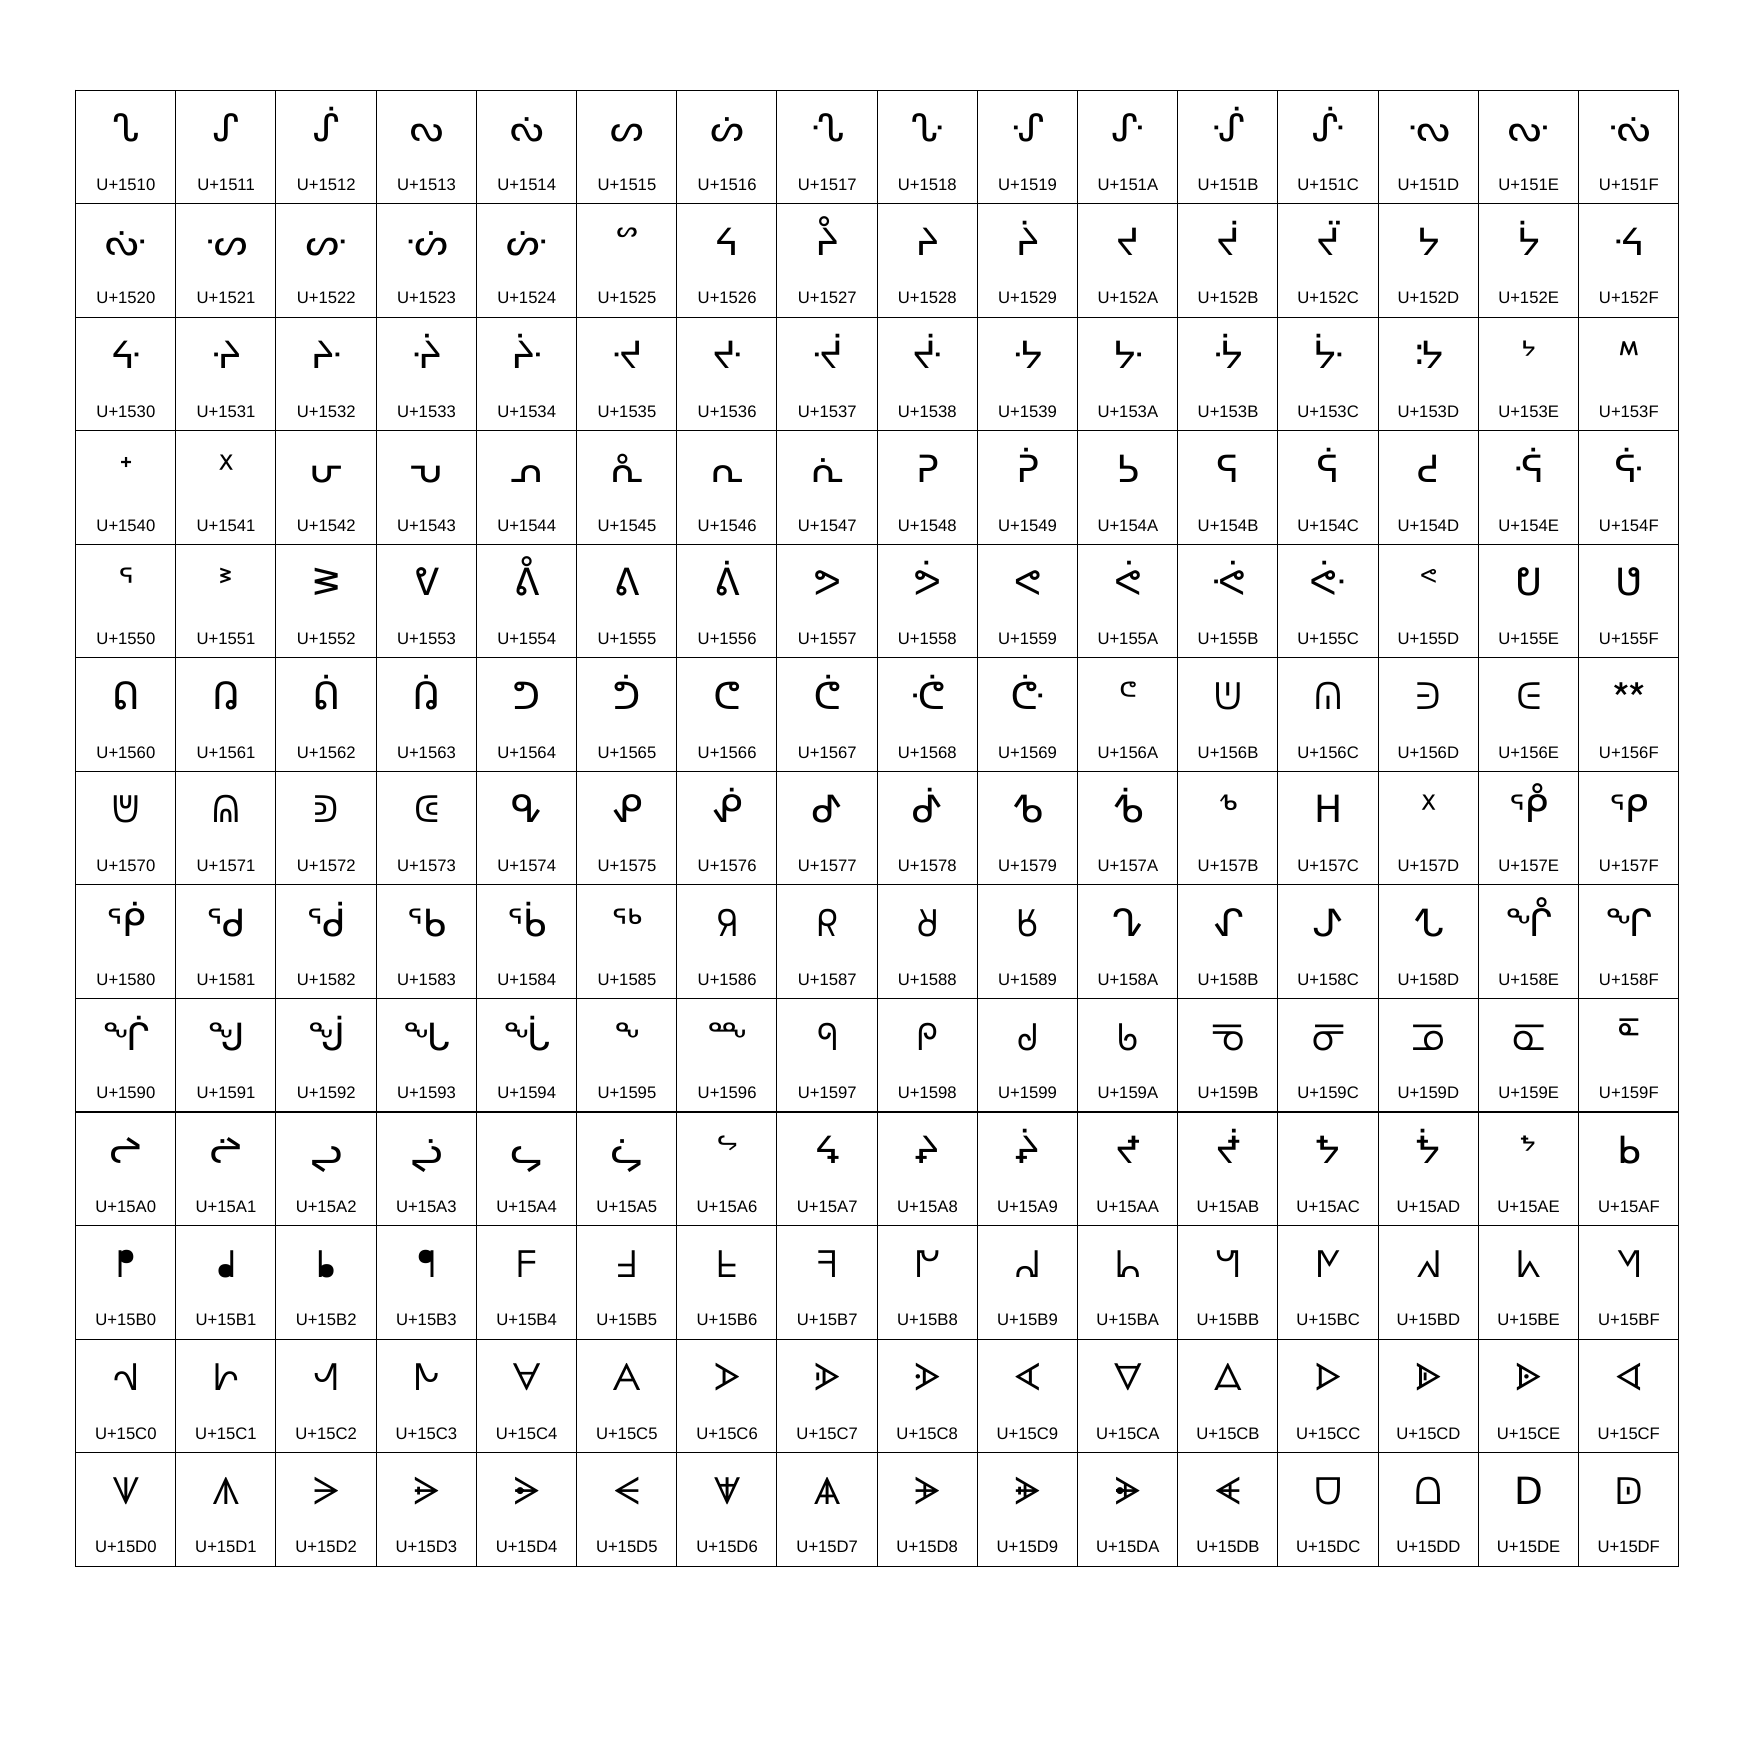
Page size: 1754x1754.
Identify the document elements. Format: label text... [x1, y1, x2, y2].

table_cell ᕿ U+157F [1579, 772, 1678, 884]
table_cell ᔦ U+1526 [677, 204, 776, 317]
table_cell ᗎ U+15CE [1479, 1340, 1578, 1452]
table_cell ᕭ U+156D [1379, 658, 1478, 771]
table_cell ᔗ U+1517 [777, 91, 877, 203]
table_cell ᕉ U+1549 [978, 431, 1077, 544]
table_cell ᔿ U+153F [1579, 318, 1678, 430]
table_cell ᖴ U+15B4 [477, 1226, 576, 1338]
table_cell ᕺ U+157A [1078, 772, 1177, 884]
table_cell ᗒ U+15D2 [276, 1453, 376, 1566]
table_cell ᗋ U+15CB [1178, 1340, 1277, 1452]
table_cell ᔛ U+151B [1178, 91, 1277, 203]
table_cell ᔺ U+153A [1078, 318, 1177, 430]
table_cell ᕻ U+157B [1178, 772, 1277, 884]
table_cell ᖶ U+15B6 [677, 1226, 776, 1338]
table_cell ᗝ U+15DD [1379, 1453, 1478, 1566]
table_cell ᕚ U+155A [1078, 545, 1177, 657]
table_cell ᔳ U+1533 [377, 318, 476, 430]
table_cell ᔝ U+151D [1379, 91, 1478, 203]
table_cell ᖆ U+1586 [677, 885, 776, 998]
table_cell ᔷ U+1537 [777, 318, 877, 430]
table_cell ᖾ U+15BE [1479, 1226, 1578, 1338]
table_cell ᖍ U+158D [1379, 885, 1478, 998]
table_cell ᖐ U+1590 [76, 999, 175, 1111]
table_cell ᔮ U+152E [1479, 204, 1578, 317]
table_cell ᗅ U+15C5 [577, 1340, 676, 1452]
table_cell ᖣ U+15A3 [377, 1113, 476, 1225]
table_cell ᖮ U+15AE [1479, 1113, 1578, 1225]
table_cell ᖨ U+15A8 [878, 1113, 977, 1225]
table_cell ᕈ U+1548 [878, 431, 977, 544]
table_cell ᗁ U+15C1 [176, 1340, 275, 1452]
table_cell ᗏ U+15CF [1579, 1340, 1678, 1452]
table_cell ᖚ U+159A [1078, 999, 1177, 1111]
table_cell ᕞ U+155E [1479, 545, 1578, 657]
table_cell ᕼ U+157C [1278, 772, 1378, 884]
table_cell ᖜ U+159C [1278, 999, 1378, 1111]
table_cell ᔢ U+1522 [276, 204, 376, 317]
table_cell ᖉ U+1589 [978, 885, 1077, 998]
table_cell ᕙ U+1559 [978, 545, 1077, 657]
table_cell ᔐ U+1510 [76, 91, 175, 203]
table_cell ᔾ U+153E [1479, 318, 1578, 430]
table_cell ᕓ U+1553 [377, 545, 476, 657]
table_cell ᔸ U+1538 [878, 318, 977, 430]
table_cell ᗑ U+15D1 [176, 1453, 275, 1566]
table_cell ᖎ U+158E [1479, 885, 1578, 998]
table_cell ᕣ U+1563 [377, 658, 476, 771]
table_cell ᖷ U+15B7 [777, 1226, 877, 1338]
table_cell ᕠ U+1560 [76, 658, 175, 771]
table_cell ᖌ U+158C [1278, 885, 1378, 998]
table_cell ᕇ U+1547 [777, 431, 877, 544]
table_cell ᔨ U+1528 [878, 204, 977, 317]
table_cell ᕰ U+1570 [76, 772, 175, 884]
table_cell ᖒ U+1592 [276, 999, 376, 1111]
table_cell ᗄ U+15C4 [477, 1340, 576, 1452]
table_cell ᗇ U+15C7 [777, 1340, 877, 1452]
table_cell ᖙ U+1599 [978, 999, 1077, 1111]
table_cell ᖈ U+1588 [878, 885, 977, 998]
table_cell ᖋ U+158B [1178, 885, 1277, 998]
table_cell ᕊ U+154A [1078, 431, 1177, 544]
table_cell ᕆ U+1546 [677, 431, 776, 544]
table_cell ᖟ U+159F [1579, 999, 1678, 1111]
table_cell ᔪ U+152A [1078, 204, 1177, 317]
table_cell ᕬ U+156C [1278, 658, 1378, 771]
table_cell ᔵ U+1535 [577, 318, 676, 430]
table_cell ᔑ U+1511 [176, 91, 275, 203]
table_cell ᖿ U+15BF [1579, 1226, 1678, 1338]
table_cell ᖂ U+1582 [276, 885, 376, 998]
table_cell ᕒ U+1552 [276, 545, 376, 657]
table_cell ᖹ U+15B9 [978, 1226, 1077, 1338]
table_cell ᕍ U+154D [1379, 431, 1478, 544]
table_cell ᕽ U+157D [1379, 772, 1478, 884]
table_cell ᕀ U+1540 [76, 431, 175, 544]
table_cell ᕟ U+155F [1579, 545, 1678, 657]
table_cell ᕶ U+1576 [677, 772, 776, 884]
table_cell ᔥ U+1525 [577, 204, 676, 317]
table_cell ᖺ U+15BA [1078, 1226, 1177, 1338]
table_cell ᔜ U+151C [1278, 91, 1378, 203]
table_cell ᖬ U+15AC [1278, 1113, 1378, 1225]
table_cell ᔩ U+1529 [978, 204, 1077, 317]
table_cell ᗘ U+15D8 [878, 1453, 977, 1566]
table_cell ᕱ U+1571 [176, 772, 275, 884]
table_cell ᖽ U+15BD [1379, 1226, 1478, 1338]
table_cell ᕐ U+1550 [76, 545, 175, 657]
table_cell ᕡ U+1561 [176, 658, 275, 771]
table_cell ᖧ U+15A7 [777, 1113, 877, 1225]
table_cell ᔡ U+1521 [176, 204, 275, 317]
table_cell ᕫ U+156B [1178, 658, 1277, 771]
table_cell ᖘ U+1598 [878, 999, 977, 1111]
table_cell ᗖ U+15D6 [677, 1453, 776, 1566]
table_cell ᔔ U+1514 [477, 91, 576, 203]
table_cell ᔠ U+1520 [76, 204, 175, 317]
table_cell ᗊ U+15CA [1078, 1340, 1177, 1452]
table_cell ᕂ U+1542 [276, 431, 376, 544]
table_cell ᖇ U+1587 [777, 885, 877, 998]
table_cell ᗌ U+15CC [1278, 1340, 1378, 1452]
table_cell ᖠ U+15A0 [76, 1113, 175, 1225]
table_cell ᕴ U+1574 [477, 772, 576, 884]
table_cell ᔫ U+152B [1178, 204, 1277, 317]
table_cell ᗍ U+15CD [1379, 1340, 1478, 1452]
table_cell ᔹ U+1539 [978, 318, 1077, 430]
table_cell ᖛ U+159B [1178, 999, 1277, 1111]
table_cell ᖵ U+15B5 [577, 1226, 676, 1338]
table_cell ᗐ U+15D0 [76, 1453, 175, 1566]
table_cell ᗟ U+15DF [1579, 1453, 1678, 1566]
table_cell ᗜ U+15DC [1278, 1453, 1378, 1566]
table_cell ᖏ U+158F [1579, 885, 1678, 998]
table_cell ᔘ U+1518 [878, 91, 977, 203]
table_cell ᖀ U+1580 [76, 885, 175, 998]
table_cell ᖰ U+15B0 [76, 1226, 175, 1338]
table_cell ᗂ U+15C2 [276, 1340, 376, 1452]
table_cell ᗉ U+15C9 [978, 1340, 1077, 1452]
table_cell ᖱ U+15B1 [176, 1226, 275, 1338]
table_cell ᖸ U+15B8 [878, 1226, 977, 1338]
table_cell ᕯ U+156F [1579, 658, 1678, 771]
table_cell ᔶ U+1536 [677, 318, 776, 430]
table_cell ᕥ U+1565 [577, 658, 676, 771]
table_cell ᔻ U+153B [1178, 318, 1277, 430]
table_cell ᕢ U+1562 [276, 658, 376, 771]
table_cell ᔰ U+1530 [76, 318, 175, 430]
table_cell ᖃ U+1583 [377, 885, 476, 998]
table_cell ᔴ U+1534 [477, 318, 576, 430]
table_cell ᖼ U+15BC [1278, 1226, 1378, 1338]
table_cell ᖔ U+1594 [477, 999, 576, 1111]
table_cell ᕄ U+1544 [477, 431, 576, 544]
table_cell ᕦ U+1566 [677, 658, 776, 771]
table_cell ᖯ U+15AF [1579, 1113, 1678, 1225]
table_cell ᔣ U+1523 [377, 204, 476, 317]
table_cell ᗕ U+15D5 [577, 1453, 676, 1566]
table_cell ᖝ U+159D [1379, 999, 1478, 1111]
table_cell ᕎ U+154E [1479, 431, 1578, 544]
table_cell ᕳ U+1573 [377, 772, 476, 884]
table_cell ᕅ U+1545 [577, 431, 676, 544]
table_cell ᖤ U+15A4 [477, 1113, 576, 1225]
table_cell ᖑ U+1591 [176, 999, 275, 1111]
table_cell ᔙ U+1519 [978, 91, 1077, 203]
table_cell ᕝ U+155D [1379, 545, 1478, 657]
table_cell ᗀ U+15C0 [76, 1340, 175, 1452]
table_cell ᕔ U+1554 [477, 545, 576, 657]
table_cell ᔬ U+152C [1278, 204, 1378, 317]
table_cell ᖲ U+15B2 [276, 1226, 376, 1338]
table_cell ᕷ U+1577 [777, 772, 877, 884]
table_cell ᕁ U+1541 [176, 431, 275, 544]
table_cell ᖁ U+1581 [176, 885, 275, 998]
table_cell ᕨ U+1568 [878, 658, 977, 771]
table_cell ᖓ U+1593 [377, 999, 476, 1111]
table_cell ᖞ U+159E [1479, 999, 1578, 1111]
table_cell ᕘ U+1558 [878, 545, 977, 657]
table_cell ᕜ U+155C [1278, 545, 1378, 657]
table_cell ᕾ U+157E [1479, 772, 1578, 884]
table_cell ᗚ U+15DA [1078, 1453, 1177, 1566]
table_cell ᕑ U+1551 [176, 545, 275, 657]
table_cell ᖢ U+15A2 [276, 1113, 376, 1225]
table_cell ᗃ U+15C3 [377, 1340, 476, 1452]
table_cell ᖩ U+15A9 [978, 1113, 1077, 1225]
table_cell ᔱ U+1531 [176, 318, 275, 430]
table_cell ᕵ U+1575 [577, 772, 676, 884]
table_cell ᕹ U+1579 [978, 772, 1077, 884]
table_cell ᖄ U+1584 [477, 885, 576, 998]
table_cell ᗆ U+15C6 [677, 1340, 776, 1452]
table_cell ᔖ U+1516 [677, 91, 776, 203]
table_cell ᖻ U+15BB [1178, 1226, 1277, 1338]
table_cell ᖗ U+1597 [777, 999, 877, 1111]
table_cell ᔼ U+153C [1278, 318, 1378, 430]
table_cell ᕧ U+1567 [777, 658, 877, 771]
table_cell ᕩ U+1569 [978, 658, 1077, 771]
table_cell ᕲ U+1572 [276, 772, 376, 884]
table_cell ᔟ U+151F [1579, 91, 1678, 203]
table_cell ᗙ U+15D9 [978, 1453, 1077, 1566]
table_cell ᕛ U+155B [1178, 545, 1277, 657]
table_cell ᕸ U+1578 [878, 772, 977, 884]
table_cell ᔭ U+152D [1379, 204, 1478, 317]
table_cell ᔽ U+153D [1379, 318, 1478, 430]
table_cell ᗈ U+15C8 [878, 1340, 977, 1452]
table_cell ᖥ U+15A5 [577, 1113, 676, 1225]
table_cell ᖪ U+15AA [1078, 1113, 1177, 1225]
table_cell ᕤ U+1564 [477, 658, 576, 771]
table_cell ᔯ U+152F [1579, 204, 1678, 317]
table_cell ᔤ U+1524 [477, 204, 576, 317]
table_cell ᕌ U+154C [1278, 431, 1378, 544]
table_cell ᔲ U+1532 [276, 318, 376, 430]
table_cell ᔕ U+1515 [577, 91, 676, 203]
table_cell ᕕ U+1555 [577, 545, 676, 657]
table_cell ᖅ U+1585 [577, 885, 676, 998]
table_cell ᖡ U+15A1 [176, 1113, 275, 1225]
table_cell ᖭ U+15AD [1379, 1113, 1478, 1225]
table_cell ᗛ U+15DB [1178, 1453, 1277, 1566]
table_cell ᕮ U+156E [1479, 658, 1578, 771]
table_cell ᔞ U+151E [1479, 91, 1578, 203]
table_cell ᖖ U+1596 [677, 999, 776, 1111]
table_cell ᔧ U+1527 [777, 204, 877, 317]
table_cell ᖳ U+15B3 [377, 1226, 476, 1338]
table_cell ᕗ U+1557 [777, 545, 877, 657]
table_cell ᔚ U+151A [1078, 91, 1177, 203]
table_cell ᗔ U+15D4 [477, 1453, 576, 1566]
table_cell ᔒ U+1512 [276, 91, 376, 203]
table_cell ᕖ U+1556 [677, 545, 776, 657]
table_cell ᕪ U+156A [1078, 658, 1177, 771]
table_cell ᗓ U+15D3 [377, 1453, 476, 1566]
table_cell ᖕ U+1595 [577, 999, 676, 1111]
table_cell ᖫ U+15AB [1178, 1113, 1277, 1225]
table_cell ᖦ U+15A6 [677, 1113, 776, 1225]
table_cell ᕏ U+154F [1579, 431, 1678, 544]
table_cell ᗞ U+15DE [1479, 1453, 1578, 1566]
table_cell ᗗ U+15D7 [777, 1453, 877, 1566]
table_cell ᕃ U+1543 [377, 431, 476, 544]
table_cell ᕋ U+154B [1178, 431, 1277, 544]
table_cell ᖊ U+158A [1078, 885, 1177, 998]
table_cell ᔓ U+1513 [377, 91, 476, 203]
